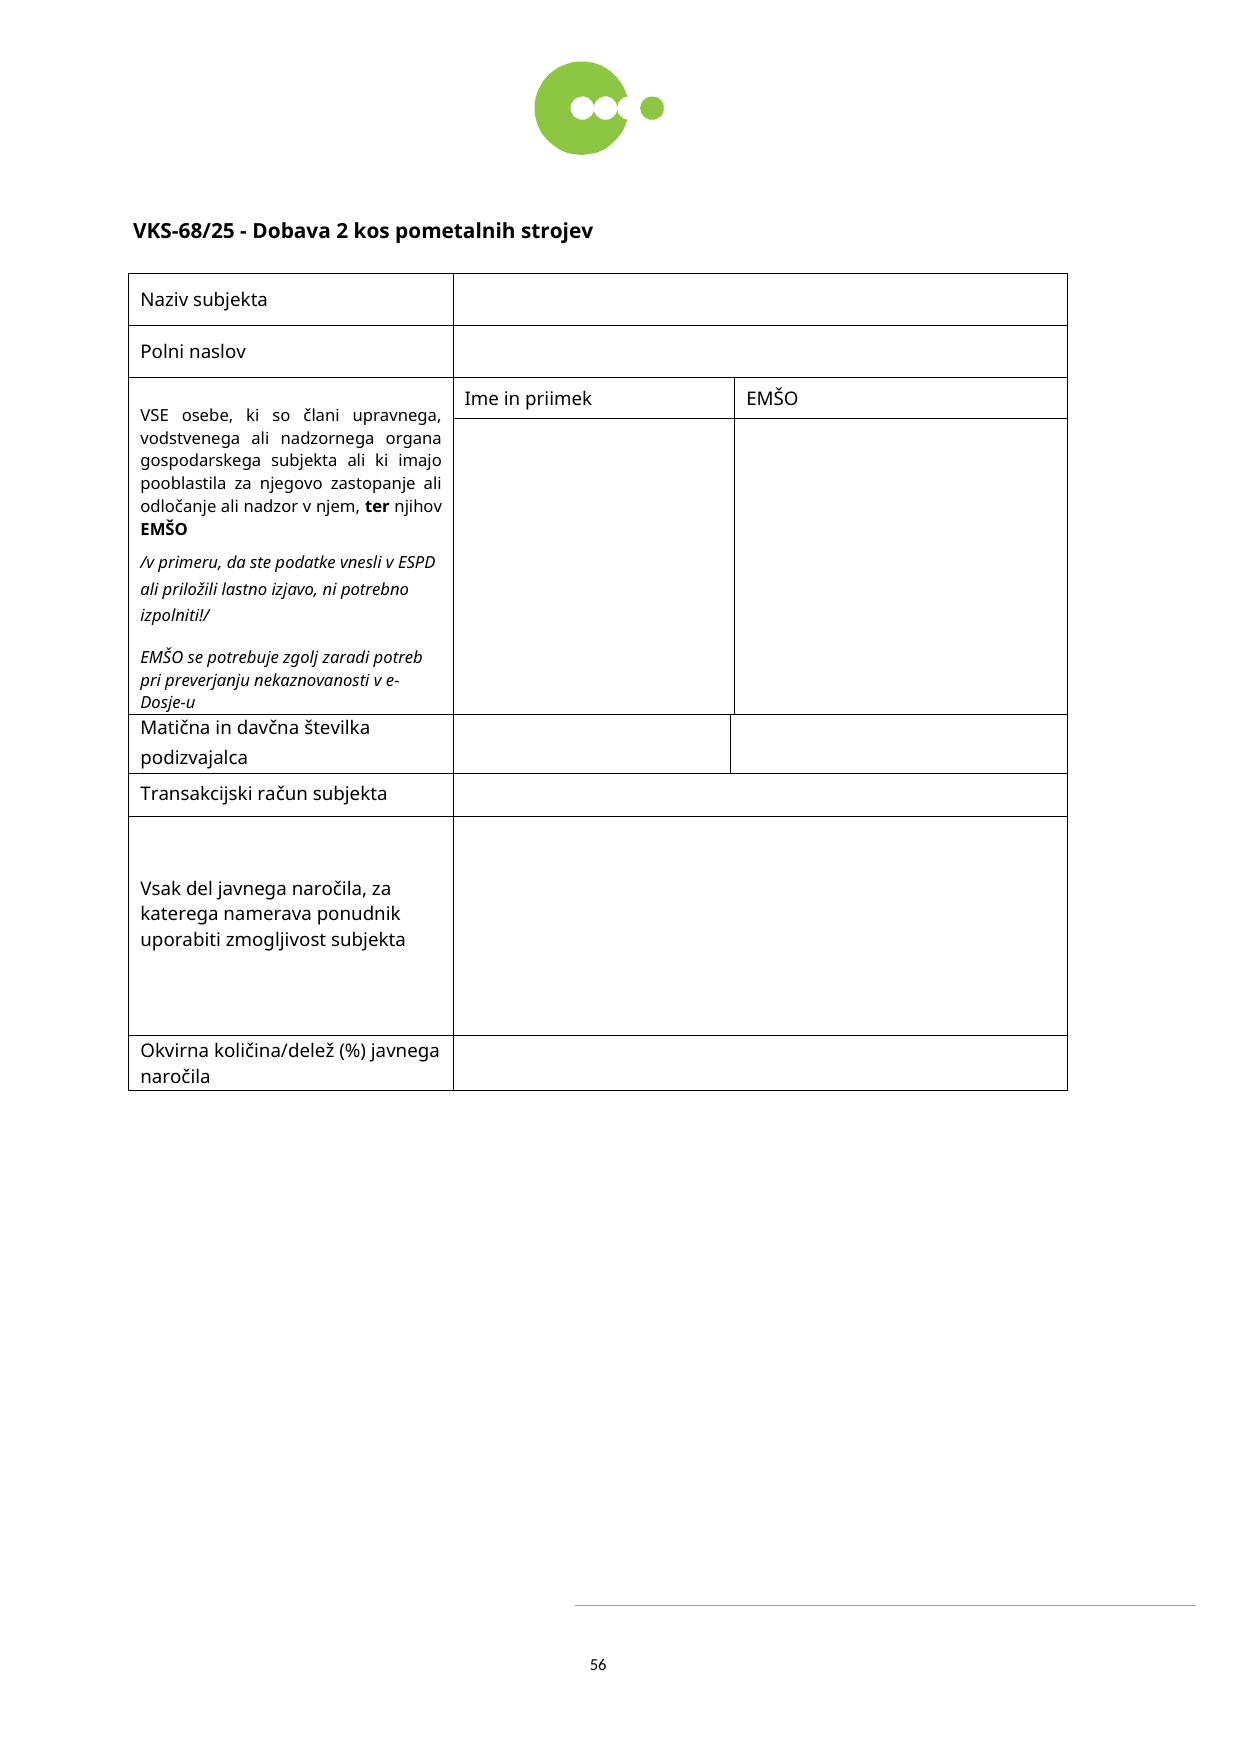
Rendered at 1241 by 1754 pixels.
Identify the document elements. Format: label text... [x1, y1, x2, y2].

table_cell Transakcijski račun subjekta [129, 774, 453, 816]
table_cell [454, 326, 1067, 377]
table_header Naziv subjekta [129, 274, 453, 325]
table_cell Ime in priimek [454, 378, 734, 418]
table_cell [731, 715, 1067, 773]
table_cell [454, 419, 734, 714]
text VKS-68/25 - Dobava 2 kos pometalnih strojev [133, 216, 1063, 244]
table_cell EMŠO [735, 378, 1067, 418]
table_cell Polni naslov [129, 326, 453, 377]
table_header [454, 274, 1067, 325]
table_cell VSE osebe, ki so člani upravnega, vodstvenega ali nadzornega organa gospodarskega subjekta ali ki imajo pooblastila za njegovo zastopanje ali odločanje ali nadzor v njem, ter njihov EMŠO /v primeru, da ste podatke vnesli v ESPD ali priložili lastno izjavo, ni potrebno izpolniti!/ EMŠO se potrebuje zgolj zaradi potreb pri preverjanju nekaznovanosti v e-Dosje-u [129, 378, 453, 714]
table_cell Matična in davčna številka podizvajalca [129, 715, 453, 773]
table_cell Vsak del javnega naročila, za katerega namerava ponudnik uporabiti zmogljivost subjekta [129, 817, 453, 1035]
table_cell [454, 774, 1067, 816]
table_cell [454, 715, 730, 773]
table_cell [454, 817, 1067, 1035]
table_cell Okvirna količina/delež (%) javnega naročila [129, 1036, 453, 1090]
table_cell [735, 419, 1067, 714]
table_cell [454, 1036, 1067, 1090]
